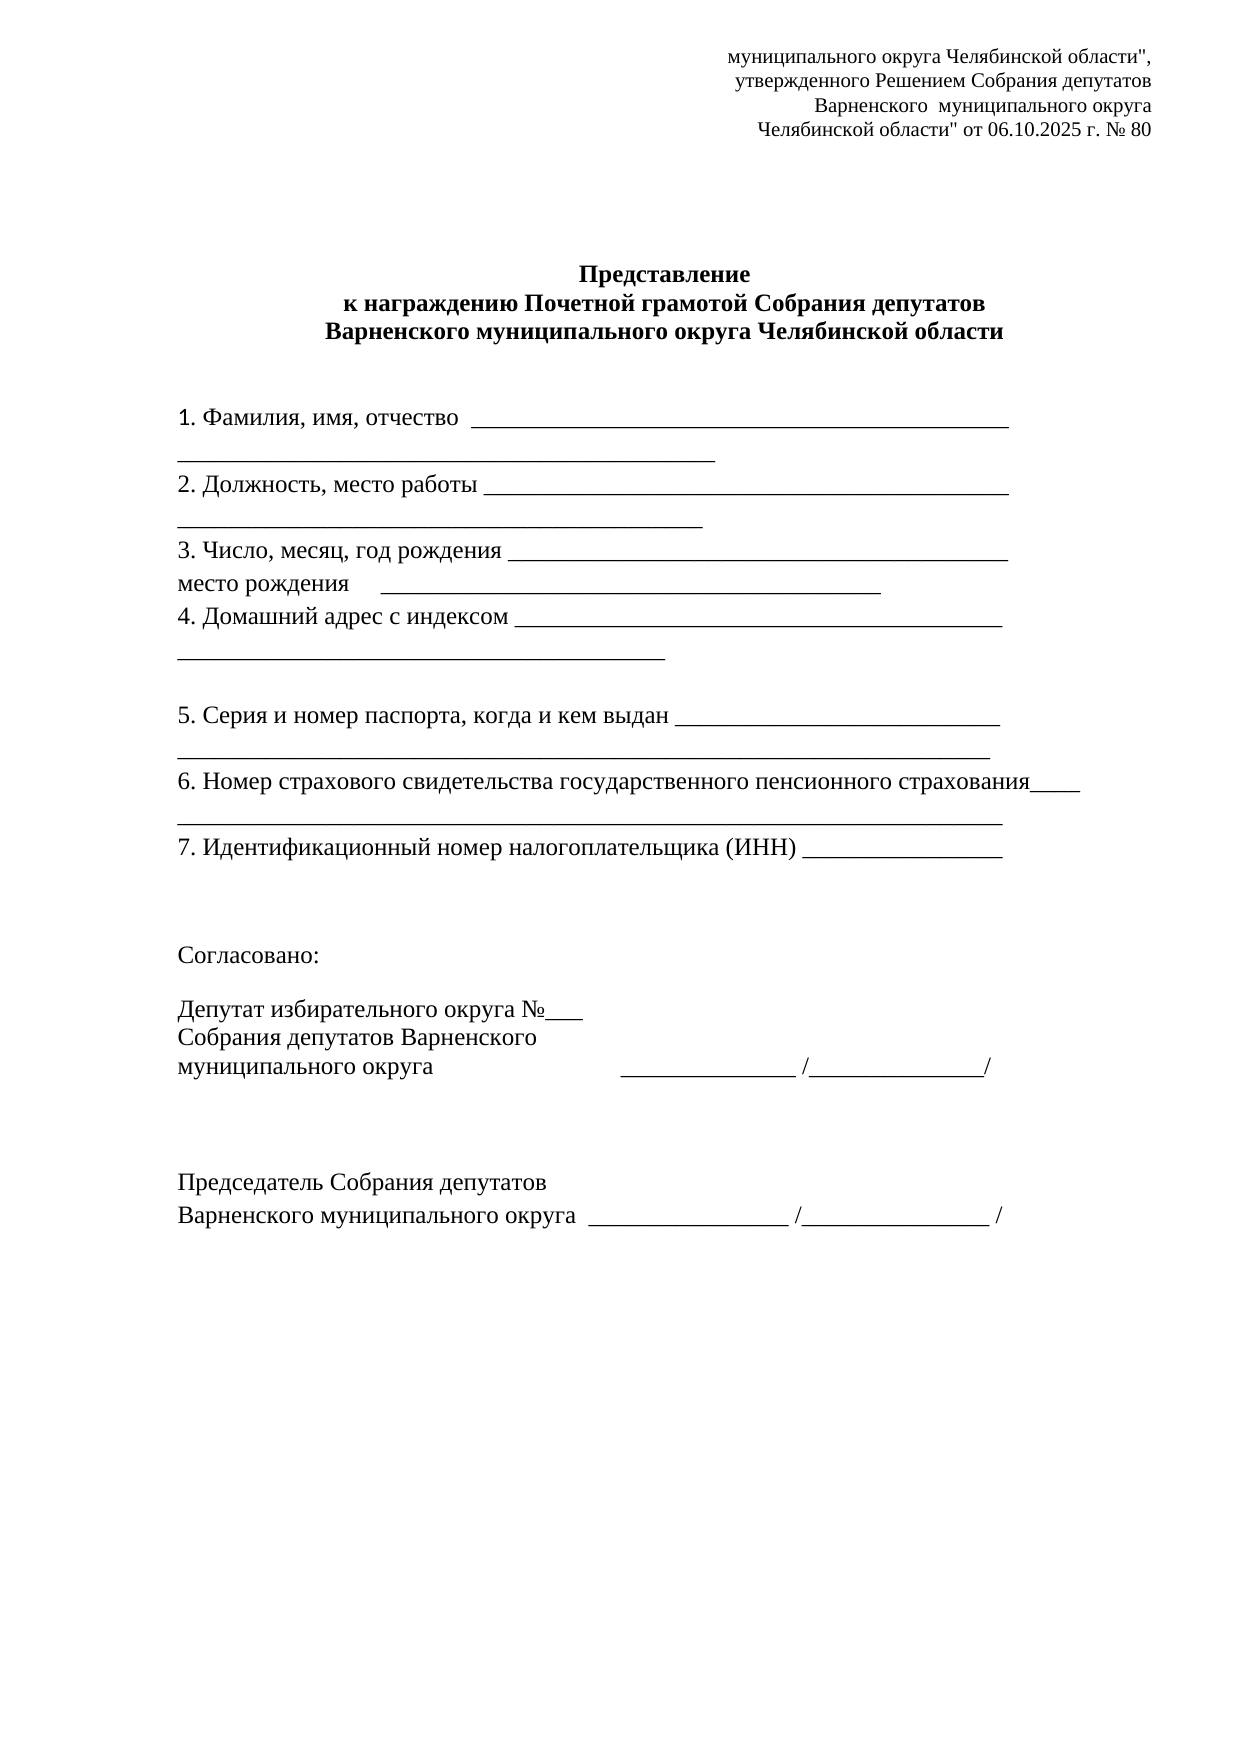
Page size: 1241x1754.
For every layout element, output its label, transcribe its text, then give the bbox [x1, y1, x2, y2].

text Согласовано: [177, 940, 1152, 969]
text Собрания депутатов Варненского [177, 1022, 1152, 1051]
text 1. Фамилия, имя, отчество ___________________________________________ [177, 401, 1152, 431]
text Челябинской области" от 06.10.2025 г. № 80 [177, 117, 1152, 141]
text Председатель Собрания депутатов [177, 1167, 1152, 1196]
text место рождения ________________________________________ [177, 568, 1152, 597]
text 4. Домашний адрес с индексом _______________________________________ [177, 601, 1152, 630]
text Представление [177, 259, 1152, 288]
text к награждению Почетной грамотой Собрания депутатов [177, 288, 1152, 316]
text утвержденного Решением Собрания депутатов [177, 68, 1152, 92]
text Варненского муниципального округа ________________ /_______________ / [177, 1200, 1152, 1229]
text Депутат избирательного округа №___ [177, 994, 1152, 1022]
text _________________________________________________________________ [177, 733, 1152, 762]
text 7. Идентификационный номер налогоплательщика (ИНН) ________________ [177, 832, 1152, 861]
text муниципального округа ______________ /______________/ [177, 1051, 1152, 1080]
text __________________________________________ [177, 502, 1152, 531]
text Варненского муниципального округа Челябинской области [177, 316, 1152, 345]
text 3. Число, месяц, год рождения ________________________________________ [177, 535, 1152, 564]
text муниципального округа Челябинской области", [177, 44, 1152, 68]
text ___________________________________________ [177, 436, 1152, 465]
text __________________________________________________________________ [177, 799, 1152, 828]
text 2. Должность, место работы __________________________________________ [177, 469, 1152, 498]
text 5. Серия и номер паспорта, когда и кем выдан __________________________ [177, 700, 1152, 729]
text 6. Номер страхового свидетельства государственного пенсионного страхования____ [177, 766, 1152, 795]
text _______________________________________ [177, 634, 1152, 663]
text Варненского муниципального округа [177, 92, 1152, 117]
